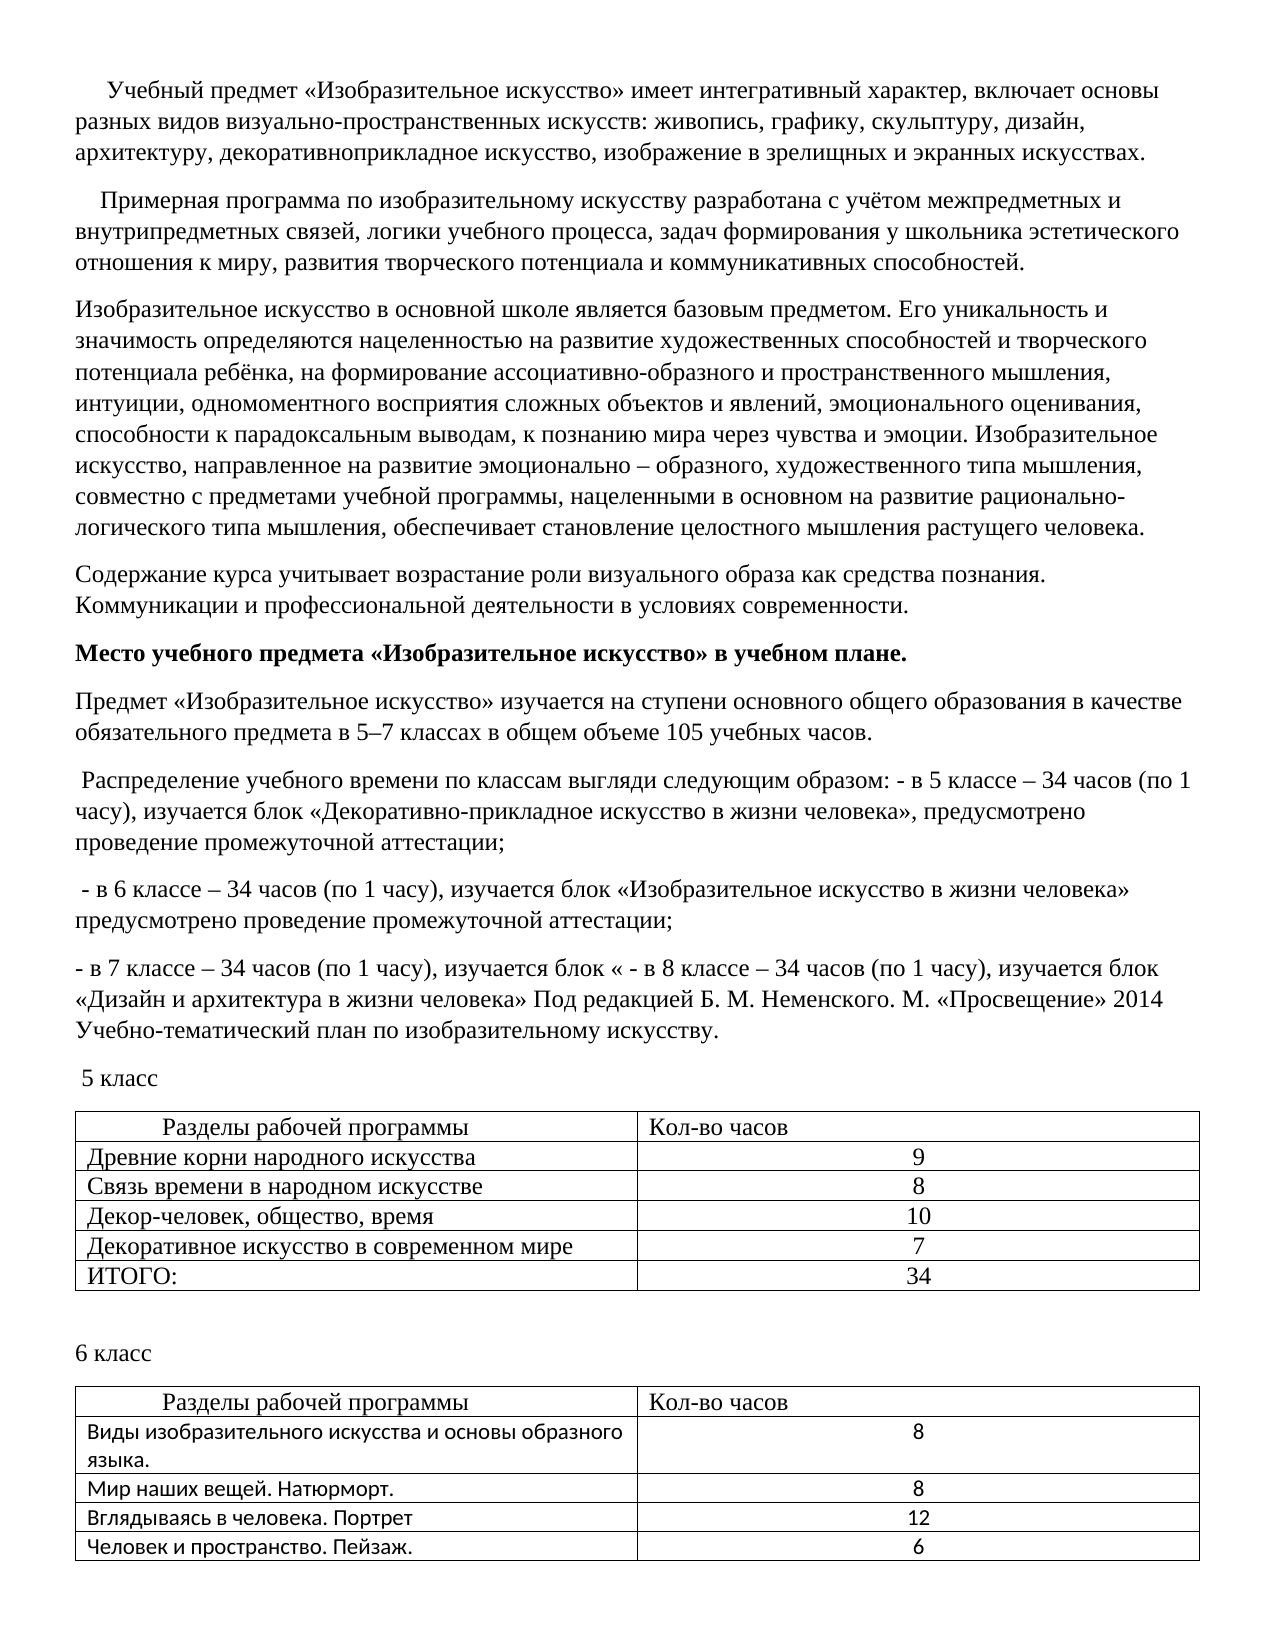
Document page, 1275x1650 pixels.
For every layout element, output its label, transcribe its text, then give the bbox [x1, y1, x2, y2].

table_cell Виды изобразительного искусства и основы образного языка. [76, 1417, 637, 1473]
table_cell Декор-человек, общество, время [76, 1201, 637, 1230]
table_cell ИТОГО: [76, 1261, 637, 1289]
text Содержание курса учитывает возрастание роли визуального образа как средства познания. Коммуникации и профессиональной деятельности в условиях современности. [75, 559, 1200, 619]
table_cell Декоративное искусство в современном мире [76, 1231, 637, 1260]
table_header Разделы рабочей программы [76, 1387, 637, 1416]
text Предмет «Изобразительное искусство» изучается на ступени основного общего образования в качестве обязательного предмета в 5–7 классах в общем объеме 105 учебных часов. [75, 686, 1200, 746]
text - в 6 классе – 34 часов (по 1 часу), изучается блок «Изобразительное искусство в жизни человека» предусмотрено проведение промежуточной аттестации; [75, 874, 1200, 934]
table_header Разделы рабочей программы [76, 1112, 637, 1141]
text Примерная программа по изобразительному искусству разработана с учётом межпредметных и внутрипредметных связей, логики учебного процесса, задач формирования у школьника эстетического отношения к миру, развития творческого потенциала и коммуникативных способностей. [75, 185, 1200, 276]
table_cell 12 [638, 1503, 1199, 1531]
text Место учебного предмета «Изобразительное искусство» в учебном плане. [75, 638, 1200, 667]
table_cell Вглядываясь в человека. Портрет [76, 1503, 637, 1531]
table_cell Мир наших вещей. Натюрморт. [76, 1474, 637, 1502]
text 5 класс [75, 1063, 1200, 1092]
table_cell Древние корни народного искусства [76, 1142, 637, 1170]
table_cell 10 [638, 1201, 1199, 1230]
table_header Кол-во часов [638, 1387, 1199, 1416]
table_cell 6 [638, 1532, 1199, 1560]
table_cell 8 [638, 1417, 1199, 1473]
table_cell 34 [638, 1261, 1199, 1289]
text Изобразительное искусство в основной школе является базовым предметом. Его уникальность и значимость определяются нацеленностью на развитие художественных способностей и творческого потенциала ребёнка, на формирование ассоциативно-образного и пространственного мышления, интуиции, одномоментного восприятия сложных объектов и явлений, эмоционального оценивания, способности к парадоксальным выводам, к познанию мира через чувства и эмоции. Изобразительное искусство, направленное на развитие эмоционально – образного, художественного типа мышления, совместно с предметами учебной программы, нацеленными в основном на развитие рационально-логического типа мышления, обеспечивает становление целостного мышления растущего человека. [75, 294, 1200, 541]
table_cell Связь времени в народном искусстве [76, 1171, 637, 1200]
table_cell Человек и пространство. Пейзаж. [76, 1532, 637, 1560]
table_cell 7 [638, 1231, 1199, 1260]
text Распределение учебного времени по классам выгляди следующим образом: - в 5 классе – 34 часов (по 1 часу), изучается блок «Декоративно-прикладное искусство в жизни человека», предусмотрено проведение промежуточной аттестации; [75, 765, 1200, 856]
table_header Кол-во часов [638, 1112, 1199, 1141]
text - в 7 классе – 34 часов (по 1 часу), изучается блок « - в 8 классе – 34 часов (по 1 часу), изучается блок «Дизайн и архитектура в жизни человека» Под редакцией Б. М. Неменского. М. «Просвещение» 2014 Учебно-тематический план по изобразительному искусству. [75, 953, 1200, 1044]
table_cell 9 [638, 1142, 1199, 1170]
text Учебный предмет «Изобразительное искусство» имеет интегративный характер, включает основы разных видов визуально-пространственных искусств: живопись, графику, скульптуру, дизайн, архитектуру, декоративноприкладное искусство, изображение в зрелищных и экранных искусствах. [75, 75, 1200, 166]
table_cell 8 [638, 1474, 1199, 1502]
text 6 класс [75, 1338, 1200, 1367]
table_cell 8 [638, 1171, 1199, 1200]
